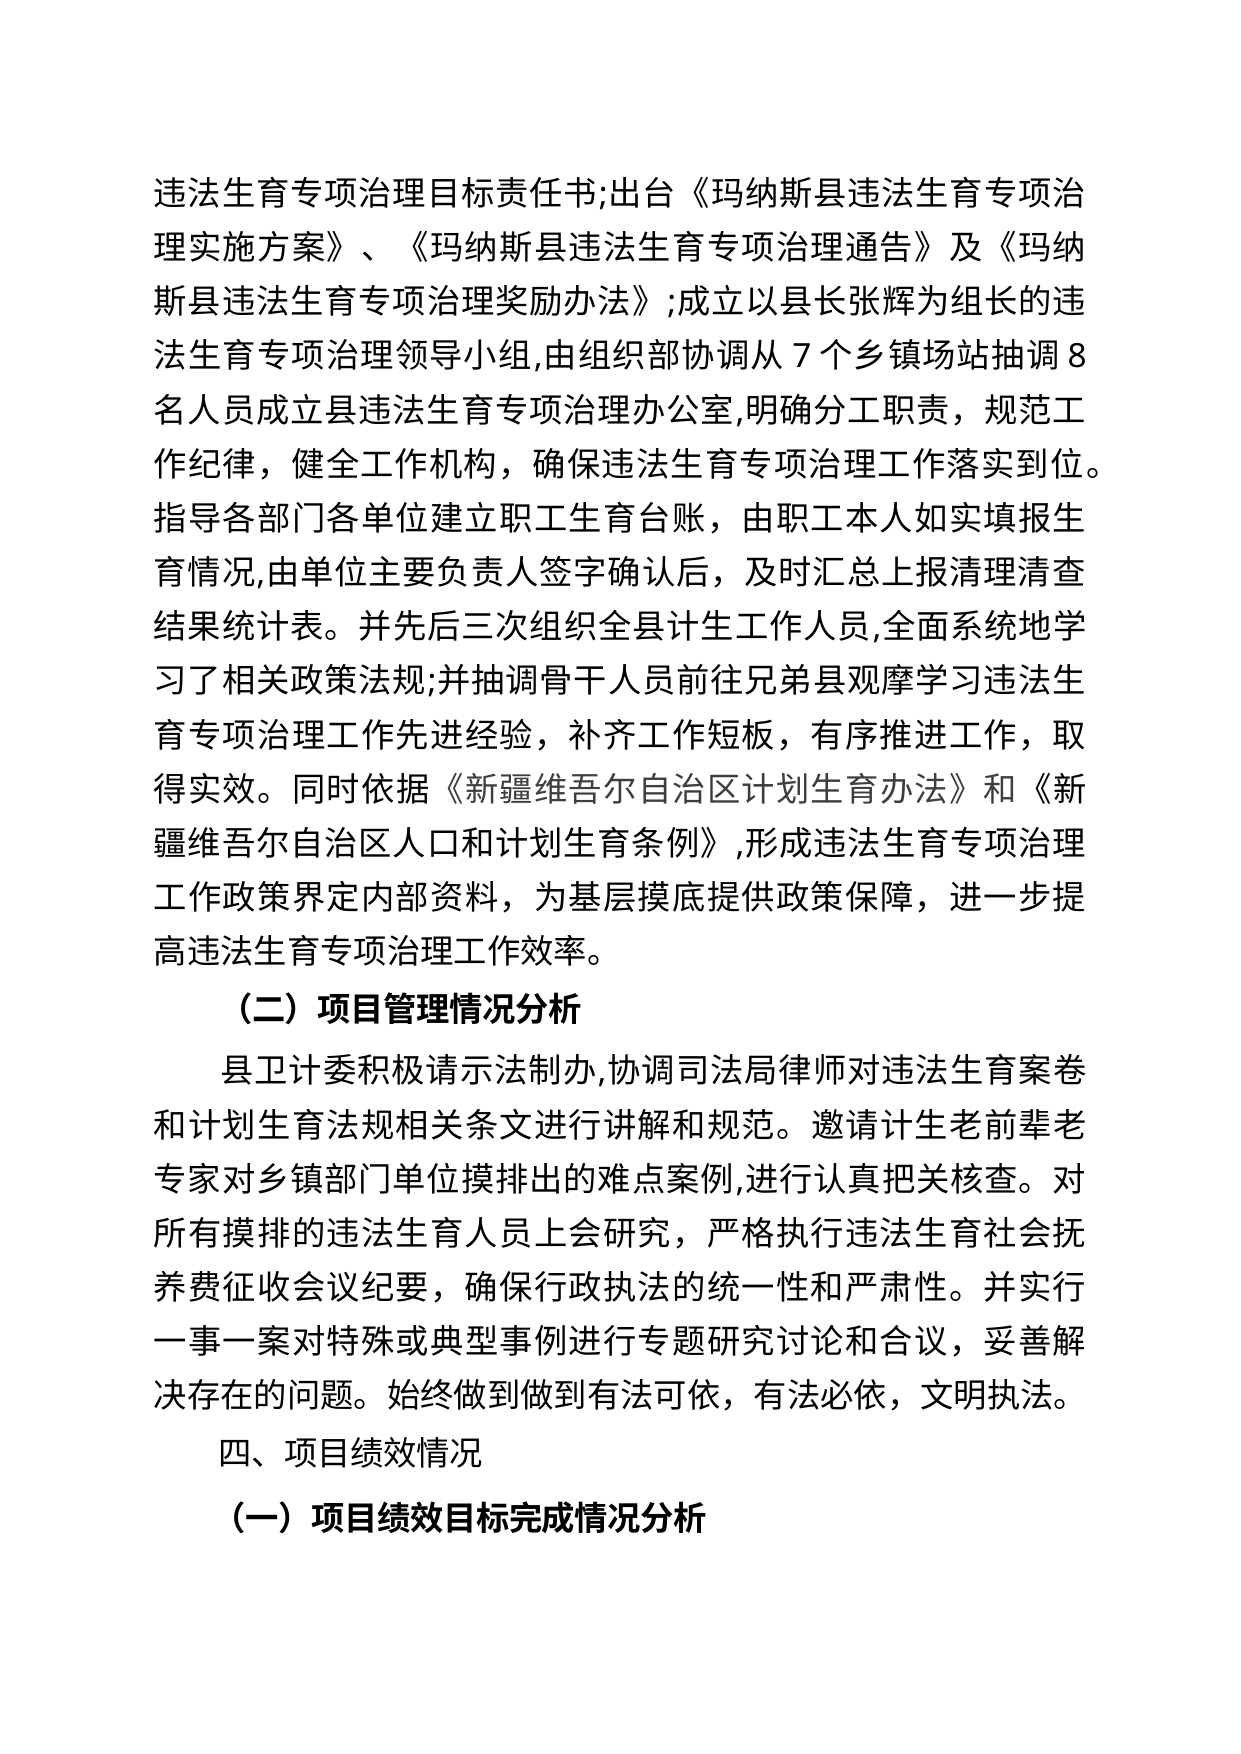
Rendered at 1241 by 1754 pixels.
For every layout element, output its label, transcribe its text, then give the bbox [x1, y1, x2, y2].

text （二）项目管理情况分析 [153, 974, 1087, 1039]
text 四、项目绩效情况 [153, 1419, 1087, 1484]
text 县卫计委积极请示法制办,协调司法局律师对违法生育案卷和计划生育法规相关条文进行讲解和规范。邀请计生老前辈老专家对乡镇部门单位摸排出的难点案例,进行认真把关核查。对所有摸排的违法生育人员上会研究，严格执行违法生育社会抚养费征收会议纪要，确保行政执法的统一性和严肃性。并实行一事一案对特殊或典型事例进行专题研究讨论和合议，妥善解决存在的问题。始终做到做到有法可依，有法必依，文明执法。 [153, 1039, 1087, 1419]
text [153, 162, 1087, 974]
text （一）项目绩效目标完成情况分析 [153, 1484, 1087, 1549]
